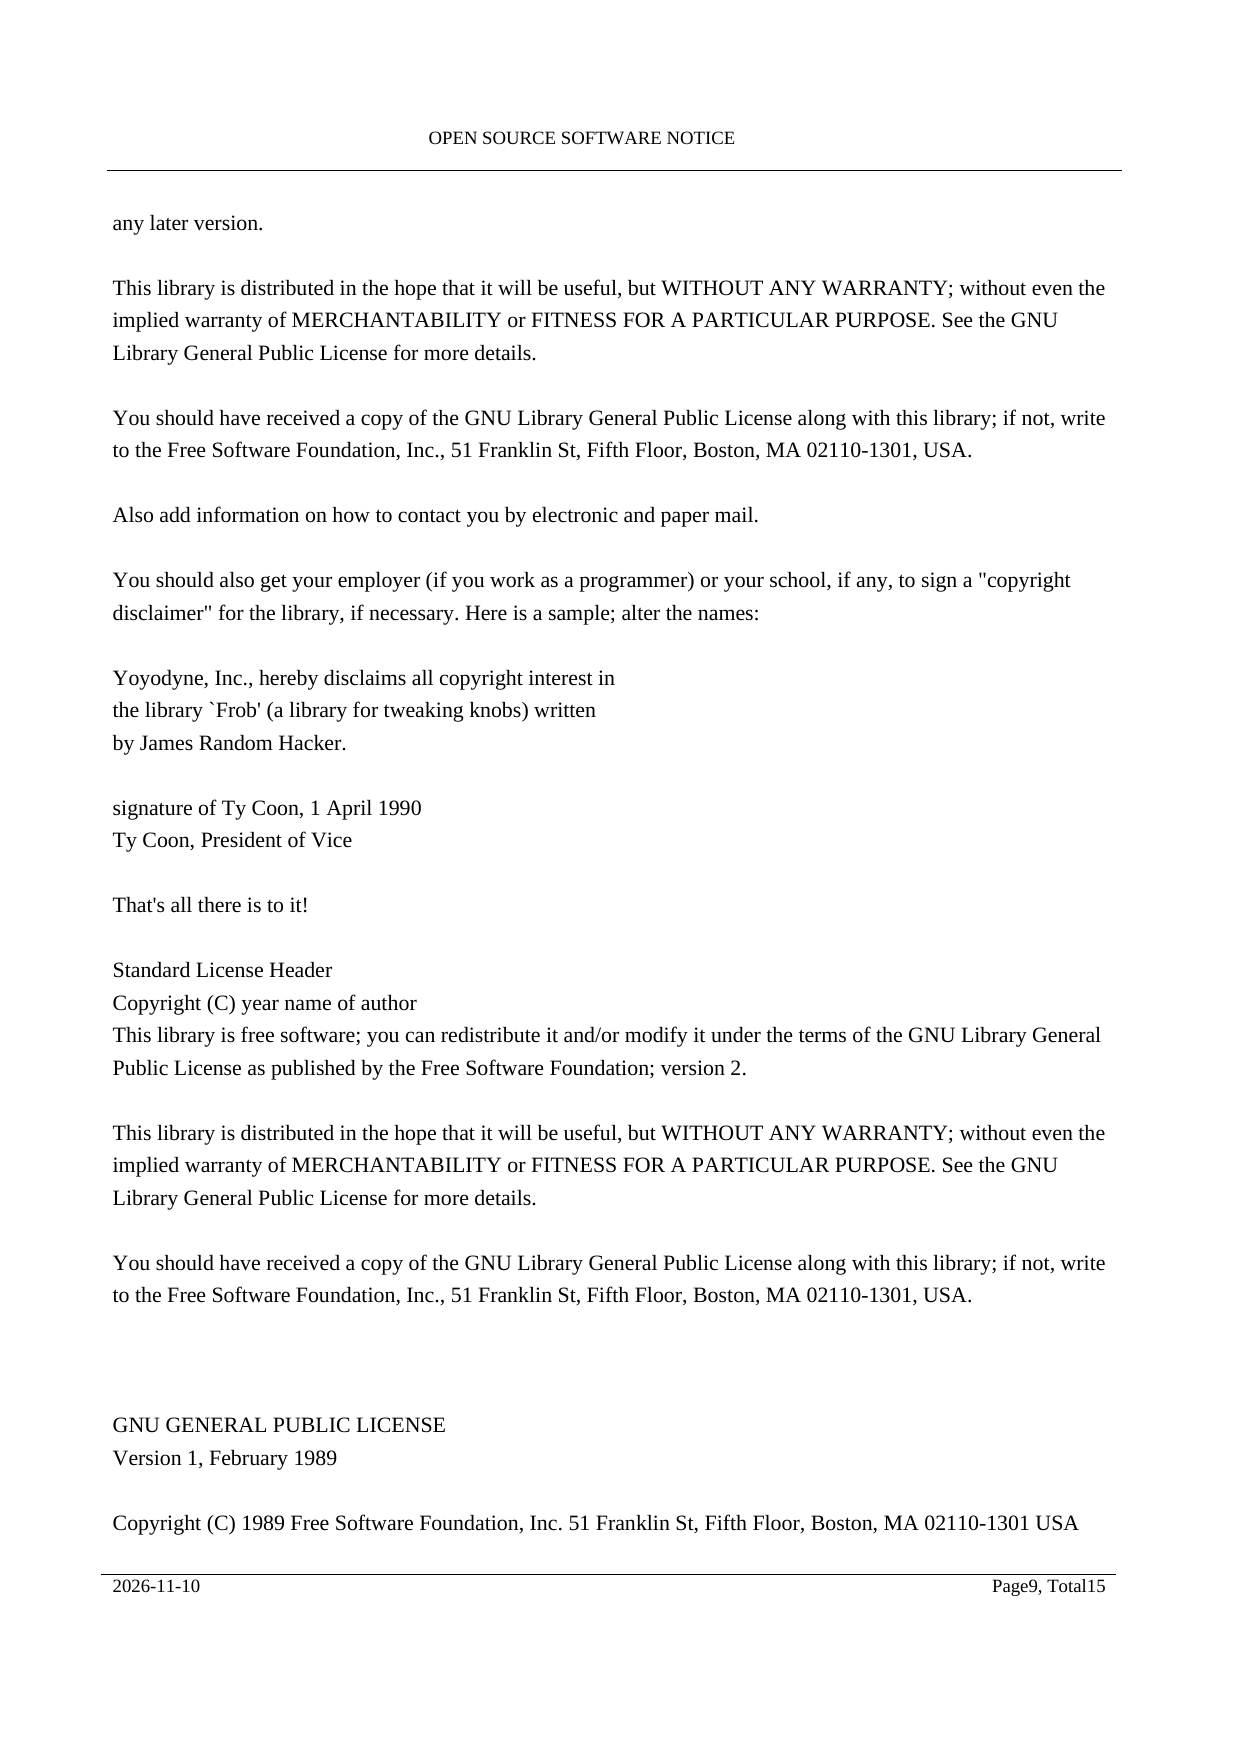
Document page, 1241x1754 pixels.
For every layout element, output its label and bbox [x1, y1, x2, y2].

text [112, 206, 1128, 1539]
